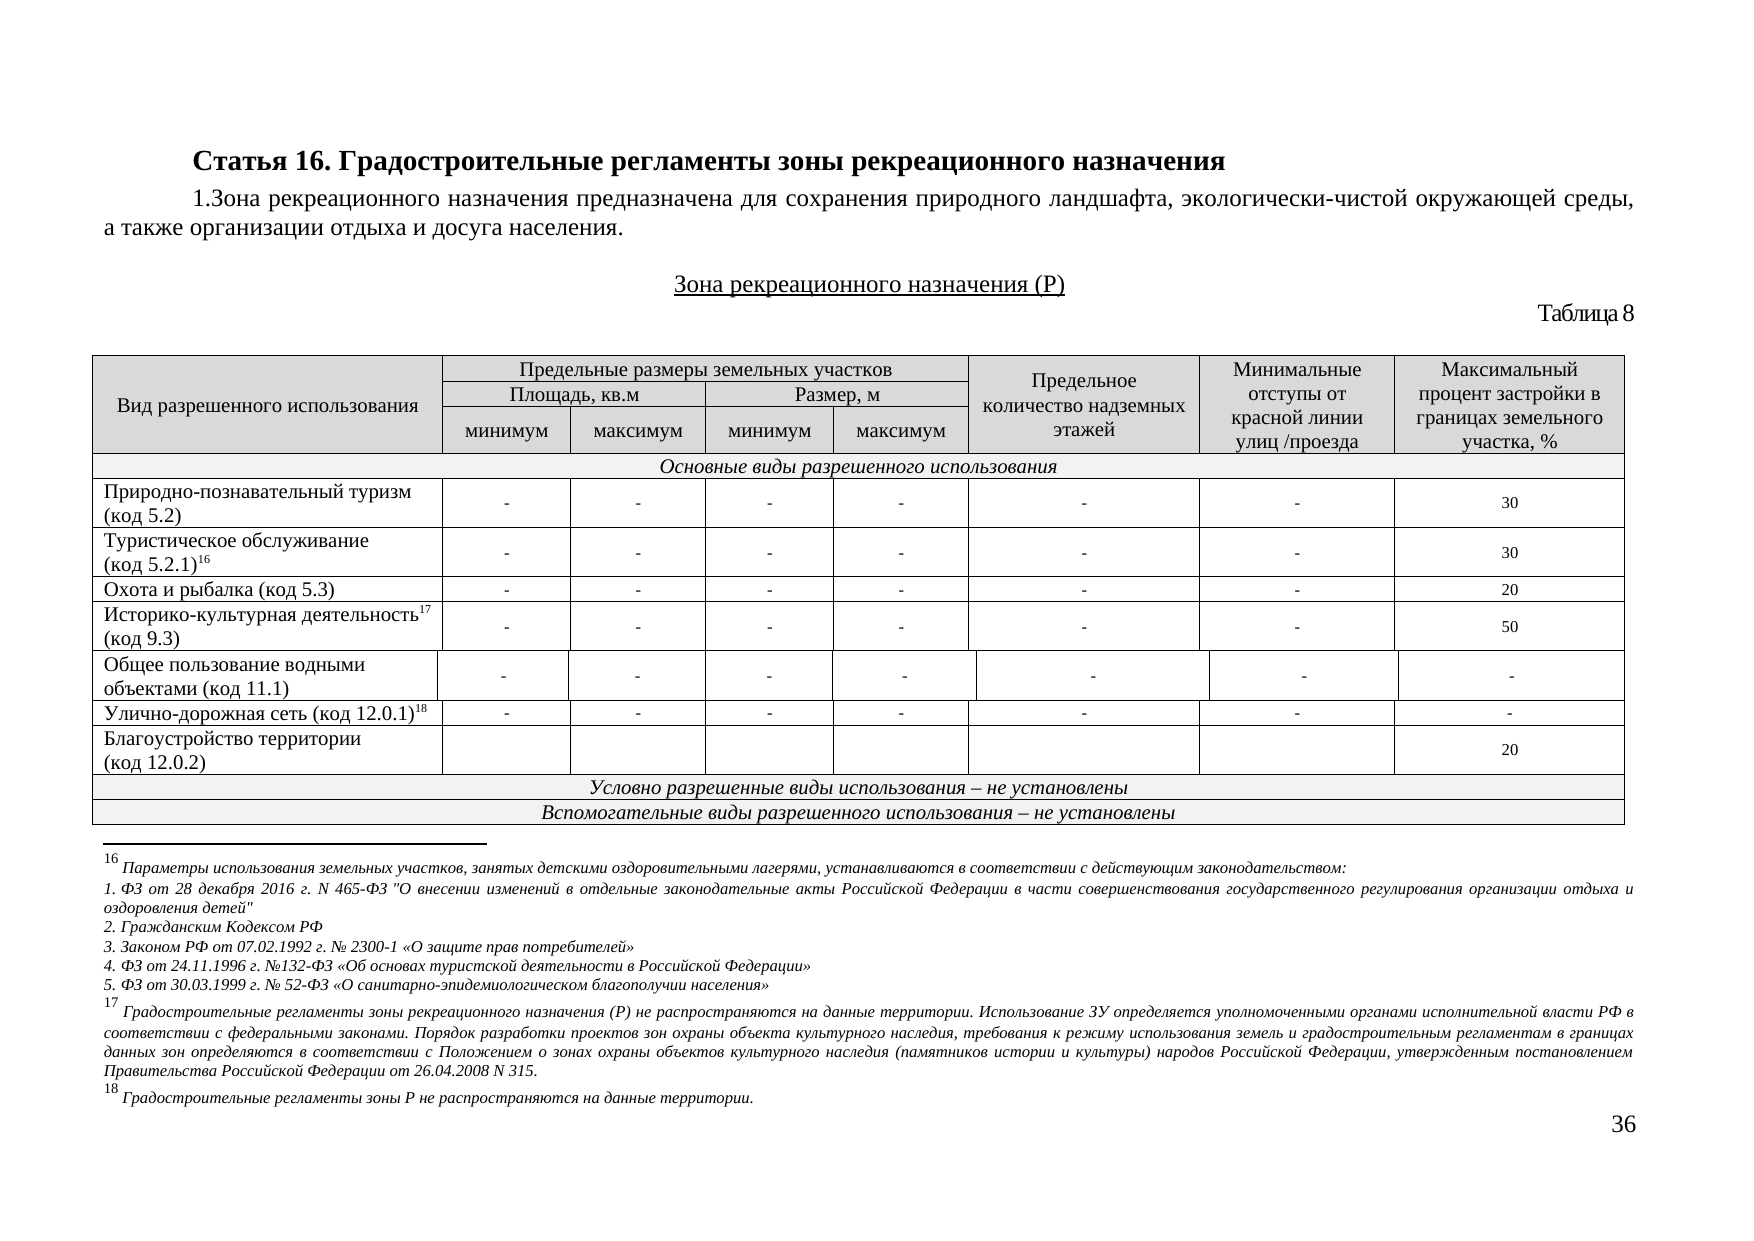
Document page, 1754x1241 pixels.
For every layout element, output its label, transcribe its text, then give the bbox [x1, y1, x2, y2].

table_header Предельное количество надземных этажей [969, 356, 1199, 453]
table_cell - [571, 479, 705, 527]
table_cell минимум [706, 407, 833, 453]
table_cell - [706, 577, 833, 601]
table_cell - [1200, 577, 1394, 601]
table_cell Условно разрешенные виды использования – не установлены [93, 775, 1624, 799]
table_cell Общее пользование водными объектами (код 11.1) [93, 651, 437, 699]
table_cell - [969, 701, 1199, 725]
table_cell - [834, 701, 968, 725]
table_cell Размер, м [706, 382, 968, 406]
table_cell - [571, 602, 705, 650]
table_header Минимальные отступы от красной линии улиц /проезда [1200, 356, 1394, 453]
table_cell 20 [1395, 577, 1624, 601]
table_cell [1200, 726, 1394, 774]
table_cell - [706, 528, 833, 576]
table_cell 20 [1395, 726, 1624, 774]
table_cell минимум [443, 407, 570, 453]
table_cell максимум [571, 407, 705, 453]
table_cell - [1200, 479, 1394, 527]
text Зона рекреационного назначения (Р) [103, 269, 1636, 298]
table_cell - [443, 528, 570, 576]
table_cell [571, 726, 705, 774]
table_cell Охота и рыбалка (код 5.3) [93, 577, 442, 601]
table_cell - [969, 602, 1199, 650]
table_cell - [977, 651, 1209, 699]
table_cell - [1399, 651, 1624, 699]
table_cell - [834, 602, 968, 650]
table_cell - [571, 577, 705, 601]
text 1.Зона рекреационного назначения предназначена для сохранения природного ландшафта, экологически-чистой окружающей среды, а также организации отдыха и досуга населения. [103, 183, 1636, 240]
table_cell - [706, 651, 832, 699]
table_cell - [706, 701, 833, 725]
table_cell - [969, 528, 1199, 576]
table_cell Улично-дорожная сеть (код 12.0.1) [93, 701, 442, 725]
table_cell [443, 726, 570, 774]
subtitle Статья 16. Градостроительные регламенты зоны рекреационного назначения [103, 143, 1636, 177]
table_cell Основные виды разрешенного использования [93, 454, 1624, 478]
table_header Вид разрешенного использования [93, 356, 442, 453]
table_cell - [571, 701, 705, 725]
table_cell - [1210, 651, 1398, 699]
table_cell Природно-познавательный туризм (код 5.2) [93, 479, 442, 527]
table_cell [834, 726, 968, 774]
text Таблица 8 [178, 298, 1636, 327]
table_cell - [443, 577, 570, 601]
table_cell - [443, 479, 570, 527]
table_cell - [969, 479, 1199, 527]
table_cell Вспомогательные виды разрешенного использования – не установлены [93, 800, 1624, 824]
table_cell Туристическое обслуживание (код 5.2.1) [93, 528, 442, 576]
table_cell - [969, 577, 1199, 601]
table_cell - [834, 528, 968, 576]
table_cell - [706, 479, 833, 527]
table_cell [706, 726, 833, 774]
table_cell - [571, 528, 705, 576]
table_cell - [833, 651, 976, 699]
table_cell - [834, 479, 968, 527]
table_cell - [706, 602, 833, 650]
table_header Максимальный процент застройки в границах земельного участка, % [1395, 356, 1624, 453]
table_cell Благоустройство территории (код 12.0.2) [93, 726, 442, 774]
table_cell - [1200, 602, 1394, 650]
table_cell 30 [1395, 528, 1624, 576]
table_cell 50 [1395, 602, 1624, 650]
table_cell Историко-культурная деятельность (код 9.3) [93, 602, 442, 650]
table_cell максимум [834, 407, 968, 453]
table_cell - [443, 602, 570, 650]
table_cell [969, 726, 1199, 774]
table_cell - [443, 701, 570, 725]
table_cell - [1200, 528, 1394, 576]
table_cell - [834, 577, 968, 601]
table_cell 30 [1395, 479, 1624, 527]
table_header Предельные размеры земельных участков [443, 356, 968, 381]
table_cell - [1200, 701, 1394, 725]
table_cell - [438, 651, 568, 699]
table_cell - [569, 651, 705, 699]
table_cell - [1395, 701, 1624, 725]
table_cell Площадь, кв.м [443, 382, 705, 406]
